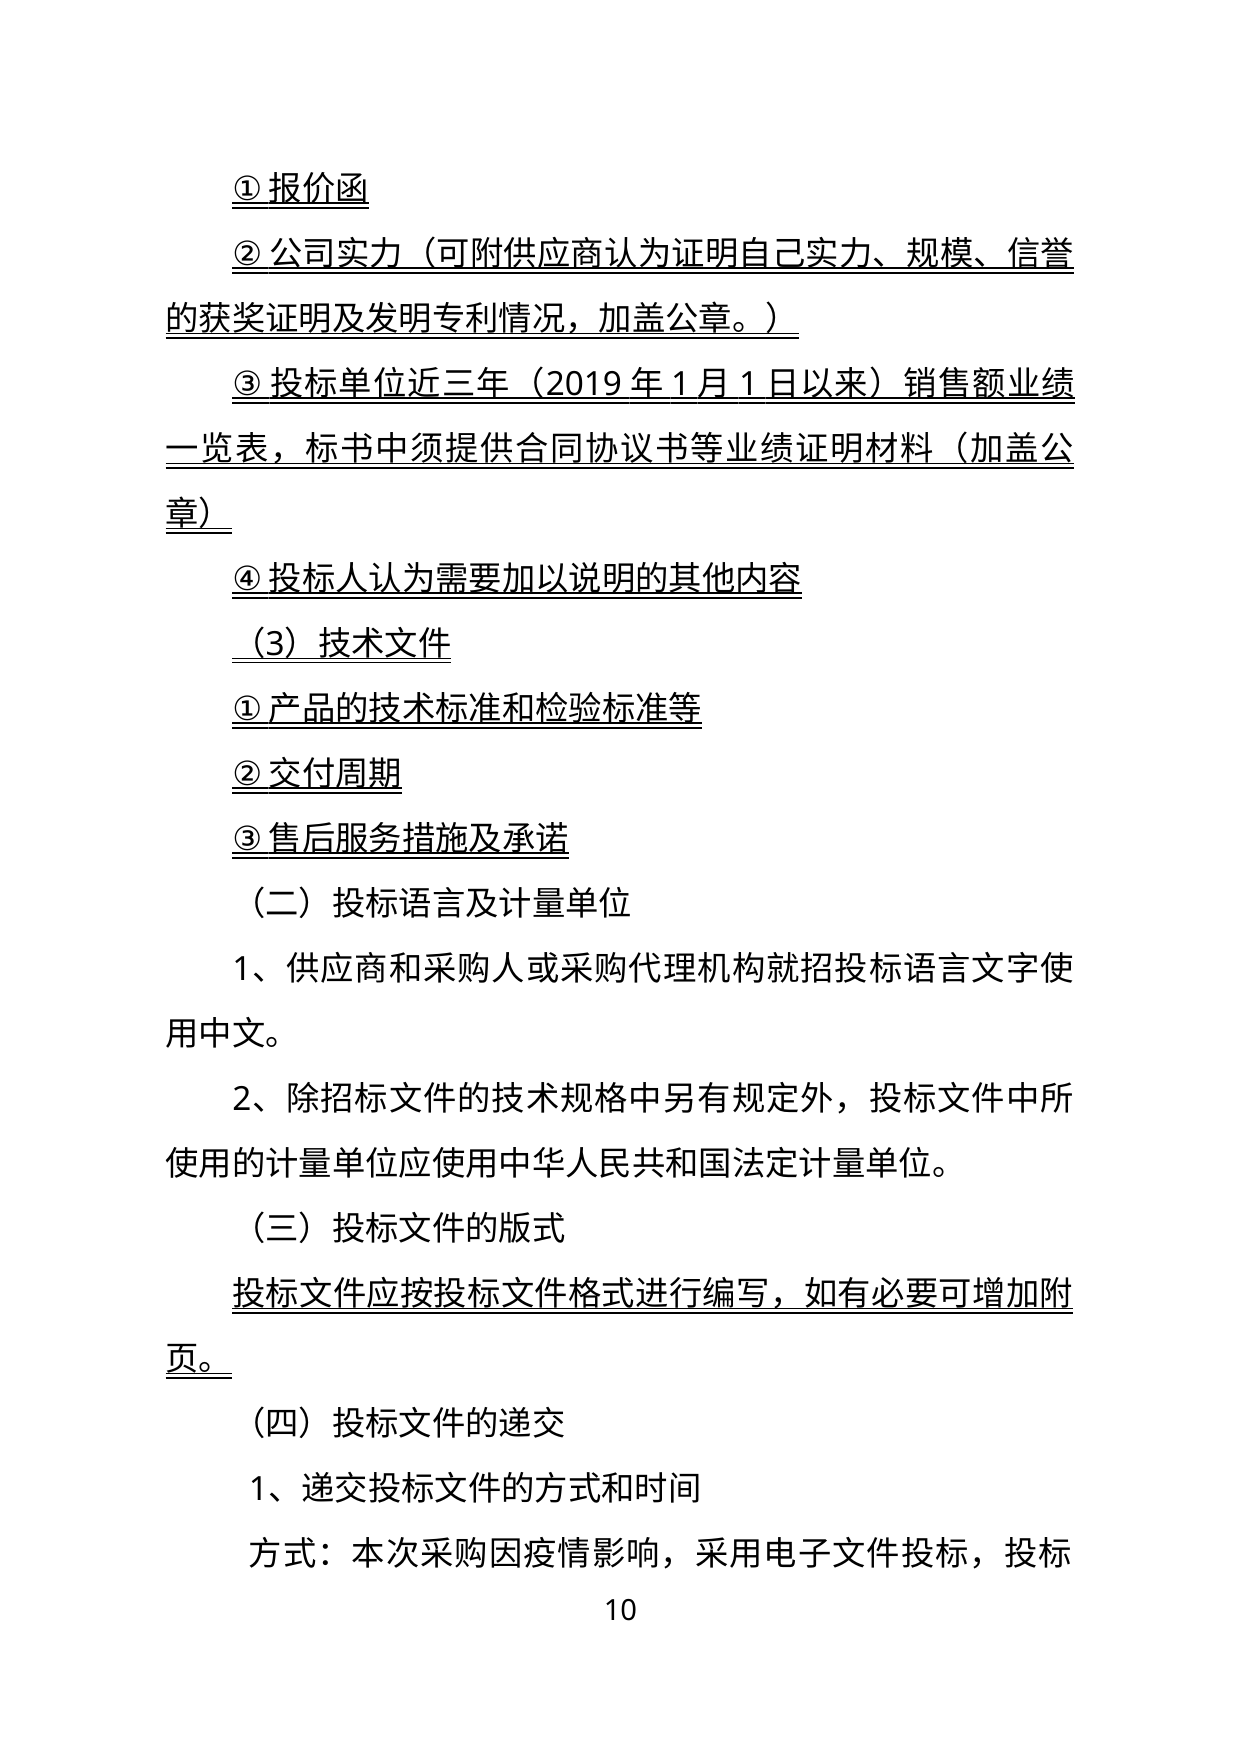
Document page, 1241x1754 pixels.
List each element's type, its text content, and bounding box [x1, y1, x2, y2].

text （三）投标文件的版式 [165, 1193, 1075, 1258]
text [165, 1518, 1075, 1583]
text 1、递交投标文件的方式和时间 [165, 1453, 1075, 1518]
text 2、除招标文件的技术规格中另有规定外，投标文件中所使用的计量单位应使用中华人民共和国法定计量单位。 [165, 1063, 1075, 1193]
text （二）投标语言及计量单位 [165, 868, 1075, 933]
text ②公司实力（可附供应商认为证明自己实力、规模、信誉的获奖证明及发明专利情况，加盖公章。） [165, 218, 1075, 348]
text （四）投标文件的递交 [165, 1388, 1075, 1453]
text （3）技术文件 [165, 608, 1075, 673]
text ①报价函 [165, 153, 1075, 218]
text 1、供应商和采购人或采购代理机构就招投标语言文字使用中文。 [165, 933, 1075, 1063]
text 投标文件应按投标文件格式进行编写，如有必要可增加附页。 [165, 1258, 1075, 1388]
text ②交付周期 [165, 738, 1075, 803]
text ③售后服务措施及承诺 [165, 803, 1075, 868]
text ③投标单位近三年（2019年1月1日以来）销售额业绩一览表，标书中须提供合同协议书等业绩证明材料（加盖公章） [165, 348, 1075, 543]
text ④投标人认为需要加以说明的其他内容 [165, 543, 1075, 608]
text ①产品的技术标准和检验标准等 [165, 673, 1075, 738]
